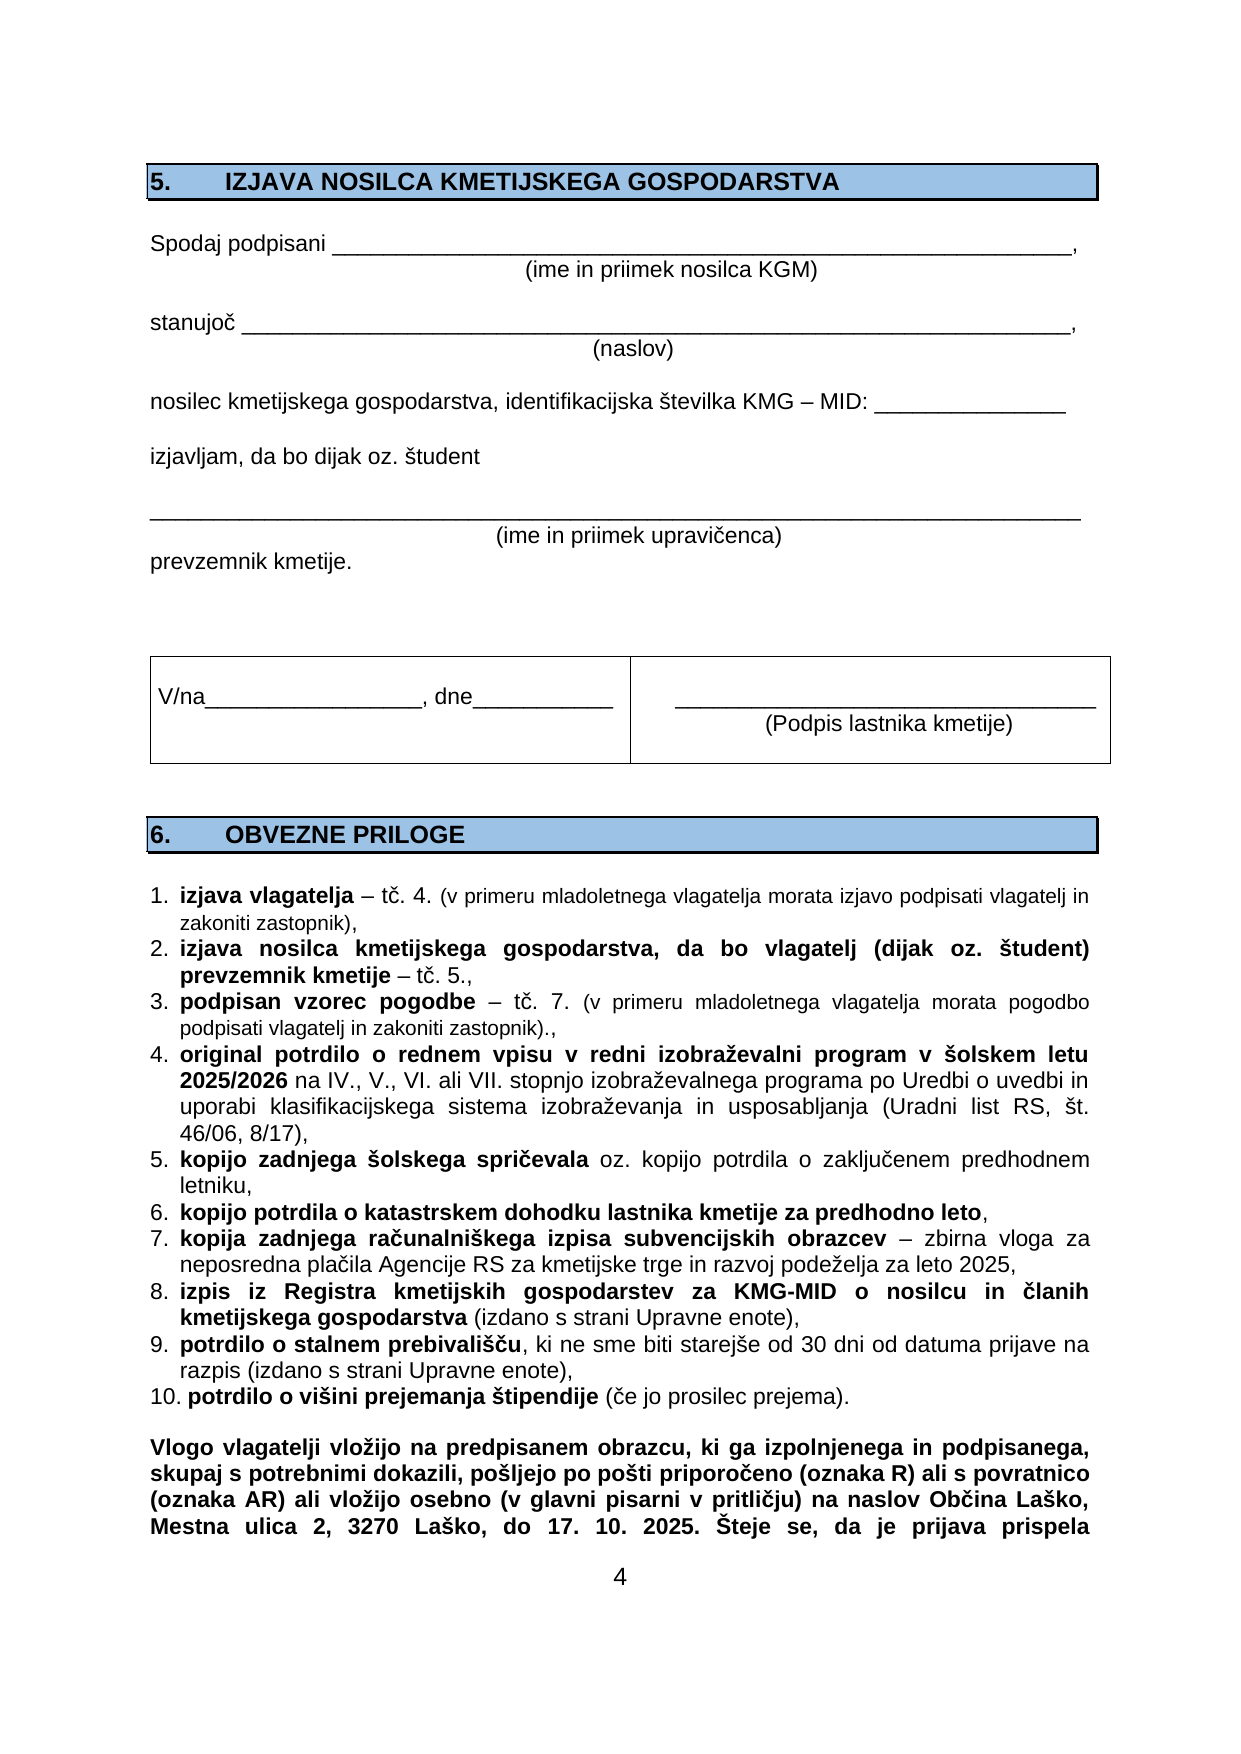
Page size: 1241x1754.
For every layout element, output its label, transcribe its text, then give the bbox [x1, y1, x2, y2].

table_header _________________________________ (Podpis lastnika kmetije) [631, 657, 1110, 762]
list izpis iz Registra kmetijskih gospodarstev za KMG-MID o nosilcu in članih kmetijskega gospodarstva (izdano s strani Upravne enote), [150, 1278, 1090, 1331]
text prevzemnik kmetije. [150, 548, 1090, 574]
list kopijo potrdila o katastrskem dohodku lastnika kmetije za predhodno leto, [150, 1199, 1090, 1225]
list izjava nosilca kmetijskega gospodarstva, da bo vlagatelj (dijak oz. študent) prevzemnik kmetije – tč. 5., [150, 935, 1090, 988]
text stanujoč _________________________________________________________________, [150, 308, 1090, 335]
text izjavljam, da bo dijak oz. študent [150, 443, 1090, 469]
list kopijo zadnjega šolskega spričevala oz. kopijo potrdila o zaključenem predhodnem letniku, [150, 1146, 1090, 1199]
text _________________________________________________________________________ [150, 495, 1090, 522]
list OBVEZNE PRILOGE [148, 818, 1096, 851]
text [150, 1433, 1090, 1539]
list izjava vlagatelja – tč. 4. (v primeru mladoletnega vlagatelja morata izjavo podpisati vlagatelj in zakoniti zastopnik), [150, 882, 1090, 935]
text Spodaj podpisani __________________________________________________________, [150, 229, 1090, 256]
list kopija zadnjega računalniškega izpisa subvencijskih obrazcev – zbirna vloga za neposredna plačila Agencije RS za kmetijske trge in razvoj podeželja za leto 2025, [150, 1225, 1090, 1278]
list potrdilo o stalnem prebivališču, ki ne sme biti starejše od 30 dni od datuma prijave na razpis (izdano s strani Upravne enote), [150, 1331, 1090, 1383]
text (ime in priimek nosilca KGM) [150, 256, 1090, 282]
text (ime in priimek upravičenca) [187, 522, 1090, 548]
list IZJAVA NOSILCA KMETIJSKEGA GOSPODARSTVA [148, 165, 1096, 198]
text nosilec kmetijskega gospodarstva, identifikacijska številka KMG – MID: _______________ [150, 388, 1090, 414]
list podpisan vzorec pogodbe – tč. 7. (v primeru mladoletnega vlagatelja morata pogodbo podpisati vlagatelj in zakoniti zastopnik)., [150, 988, 1090, 1041]
list original potrdilo o rednem vpisu v redni izobraževalni program v šolskem letu 2025/2026 na IV., V., VI. ali VII. stopnjo izobraževalnega programa po Uredbi o uvedbi in uporabi klasifikacijskega sistema izobraževanja in usposabljanja (Uradni list RS, št. 46/06, 8/17), [150, 1041, 1090, 1146]
text (naslov) [519, 335, 1090, 361]
table_header V/na_________________, dne___________ [151, 657, 630, 762]
list potrdilo o višini prejemanja štipendije (če jo prosilec prejema). [150, 1383, 1090, 1409]
